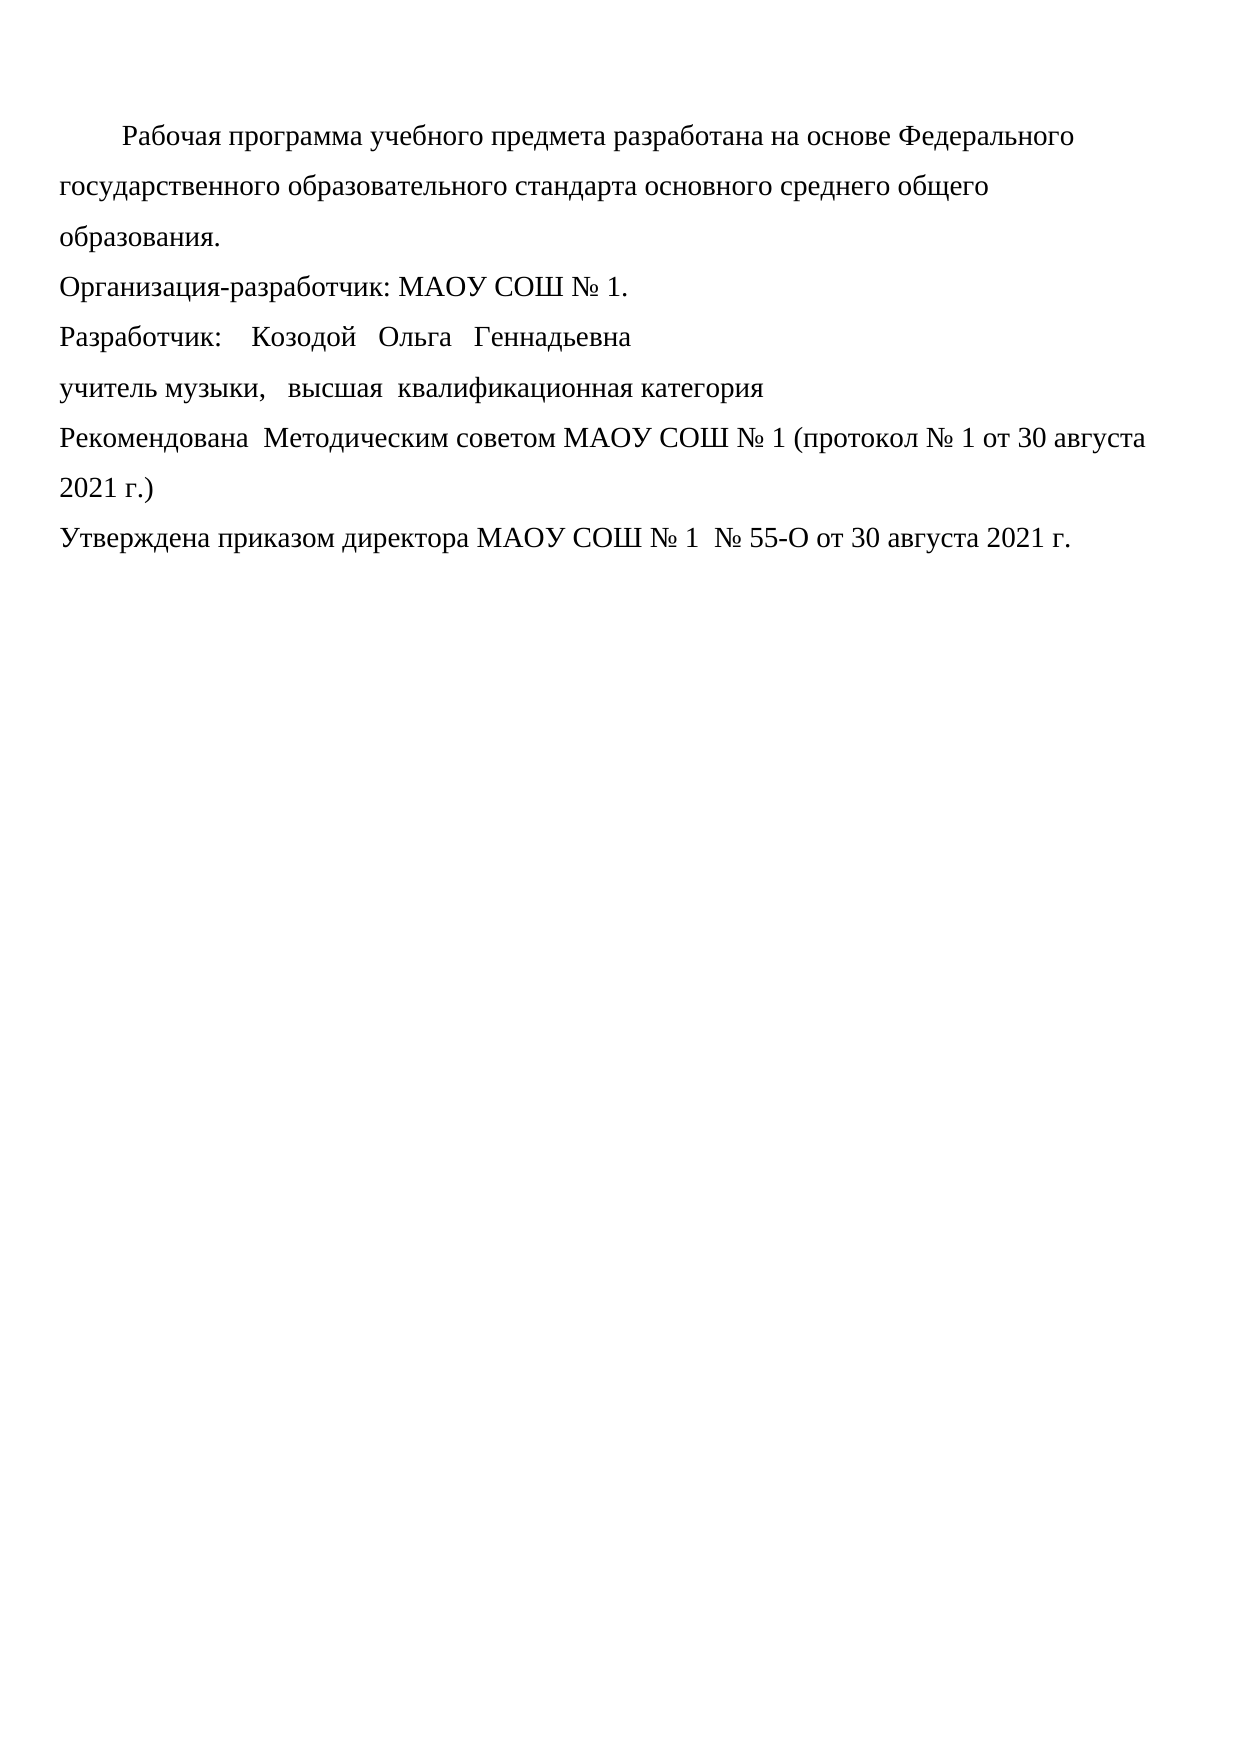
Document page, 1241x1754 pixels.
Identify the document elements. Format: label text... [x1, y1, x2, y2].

text Рекомендована Методическим советом МАОУ СОШ № 1 (протокол № 1 от 30 августа 2021 г.) [59, 420, 1152, 504]
text Рабочая программа учебного предмета разработана на основе Федерального государственного образовательного стандарта основного среднего общего образования. [59, 118, 1152, 252]
text Утверждена приказом директора МАОУ СОШ № 1 № 55-О от 30 августа 2021 г. [59, 521, 1152, 554]
text Организация-разработчик: МАОУ СОШ № 1. [59, 269, 1152, 303]
text учитель музыки, высшая квалификационная категория [59, 370, 1152, 403]
text Разработчик: Козодой Ольга Геннадьевна [59, 319, 1152, 353]
